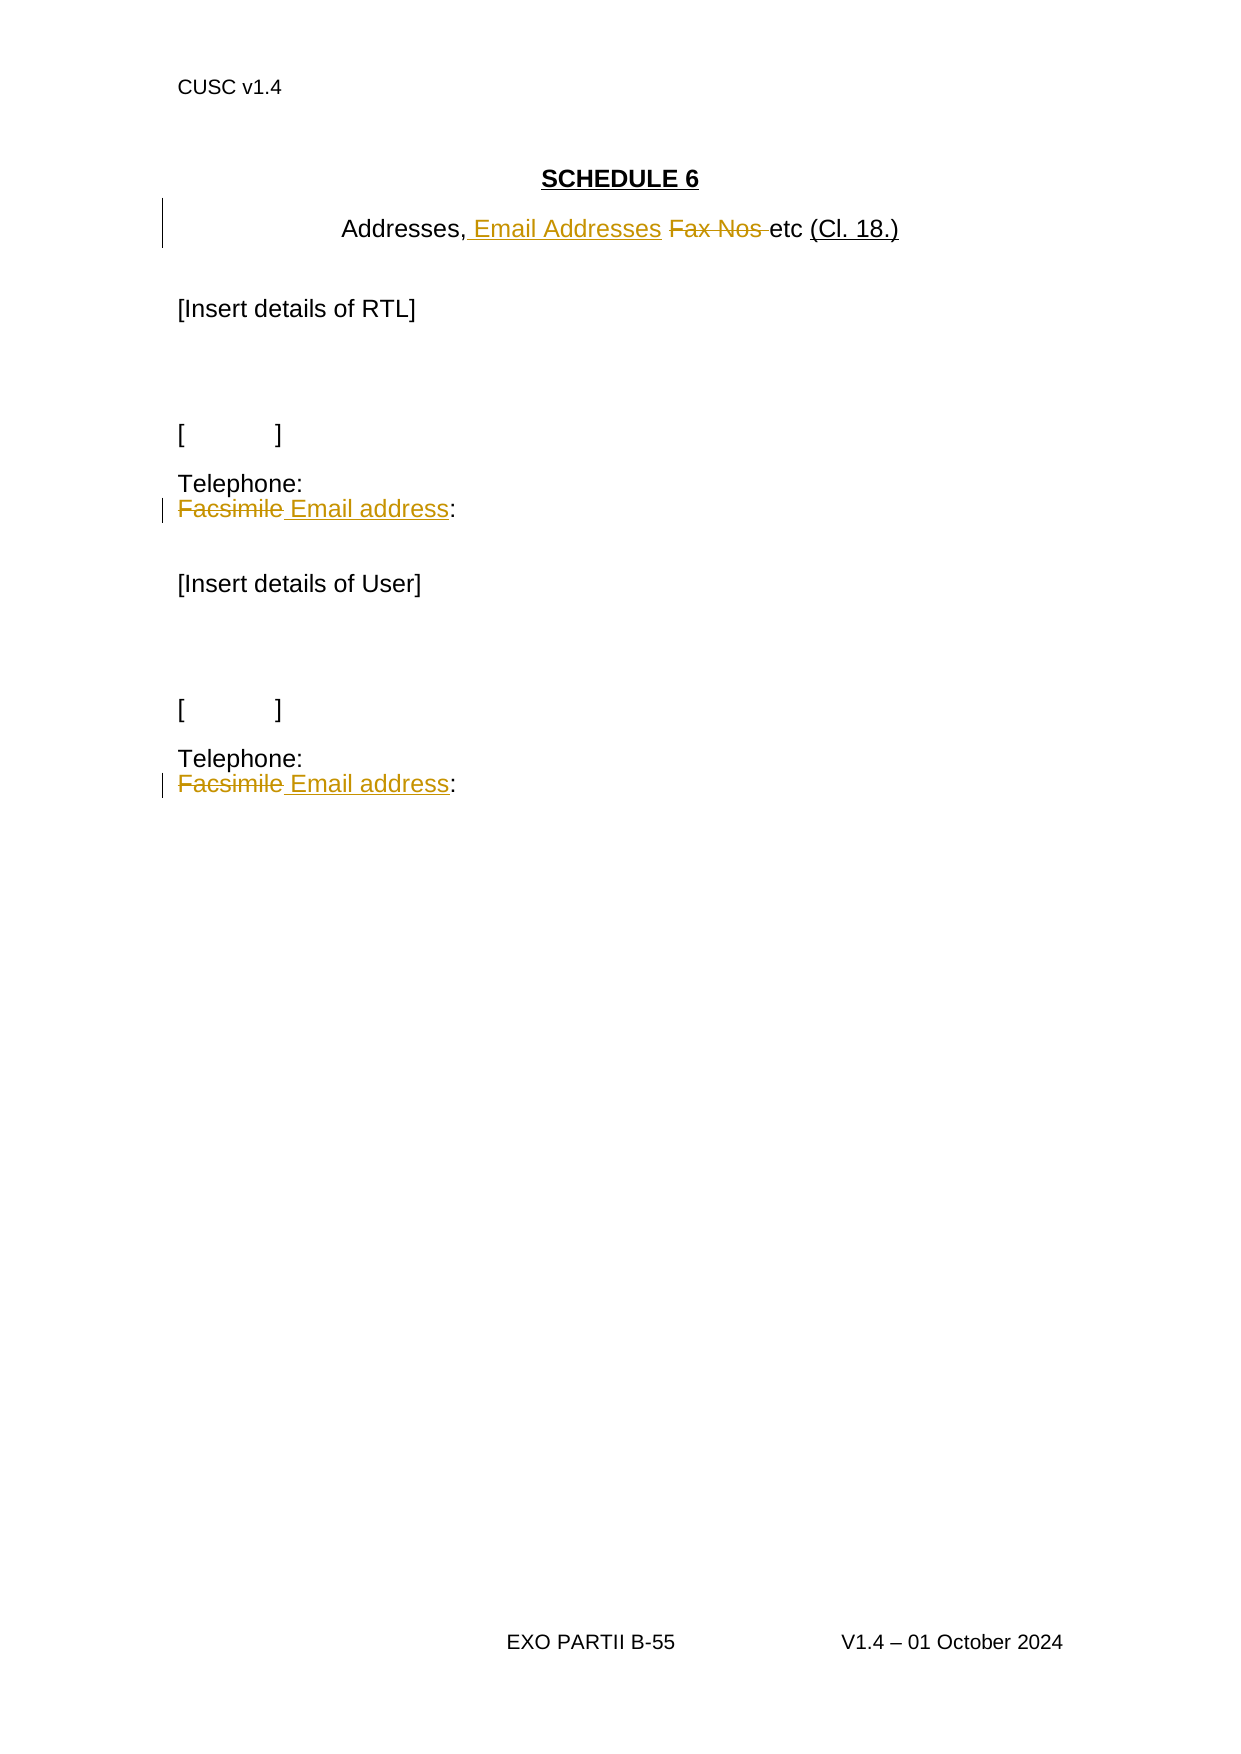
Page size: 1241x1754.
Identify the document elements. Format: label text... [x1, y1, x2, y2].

text Addresses, etc (Cl. 18.) [177, 198, 1063, 248]
text SCHEDULE 6 [177, 148, 1063, 198]
text : [177, 773, 1063, 798]
text Telephone: [177, 748, 1063, 773]
text Telephone: [177, 473, 1063, 498]
text [ ] [177, 423, 1063, 448]
text [ ] [177, 698, 1063, 723]
text [Insert details of RTL] [177, 298, 1063, 323]
text : [177, 498, 1063, 523]
text [Insert details of User] [177, 573, 1063, 598]
